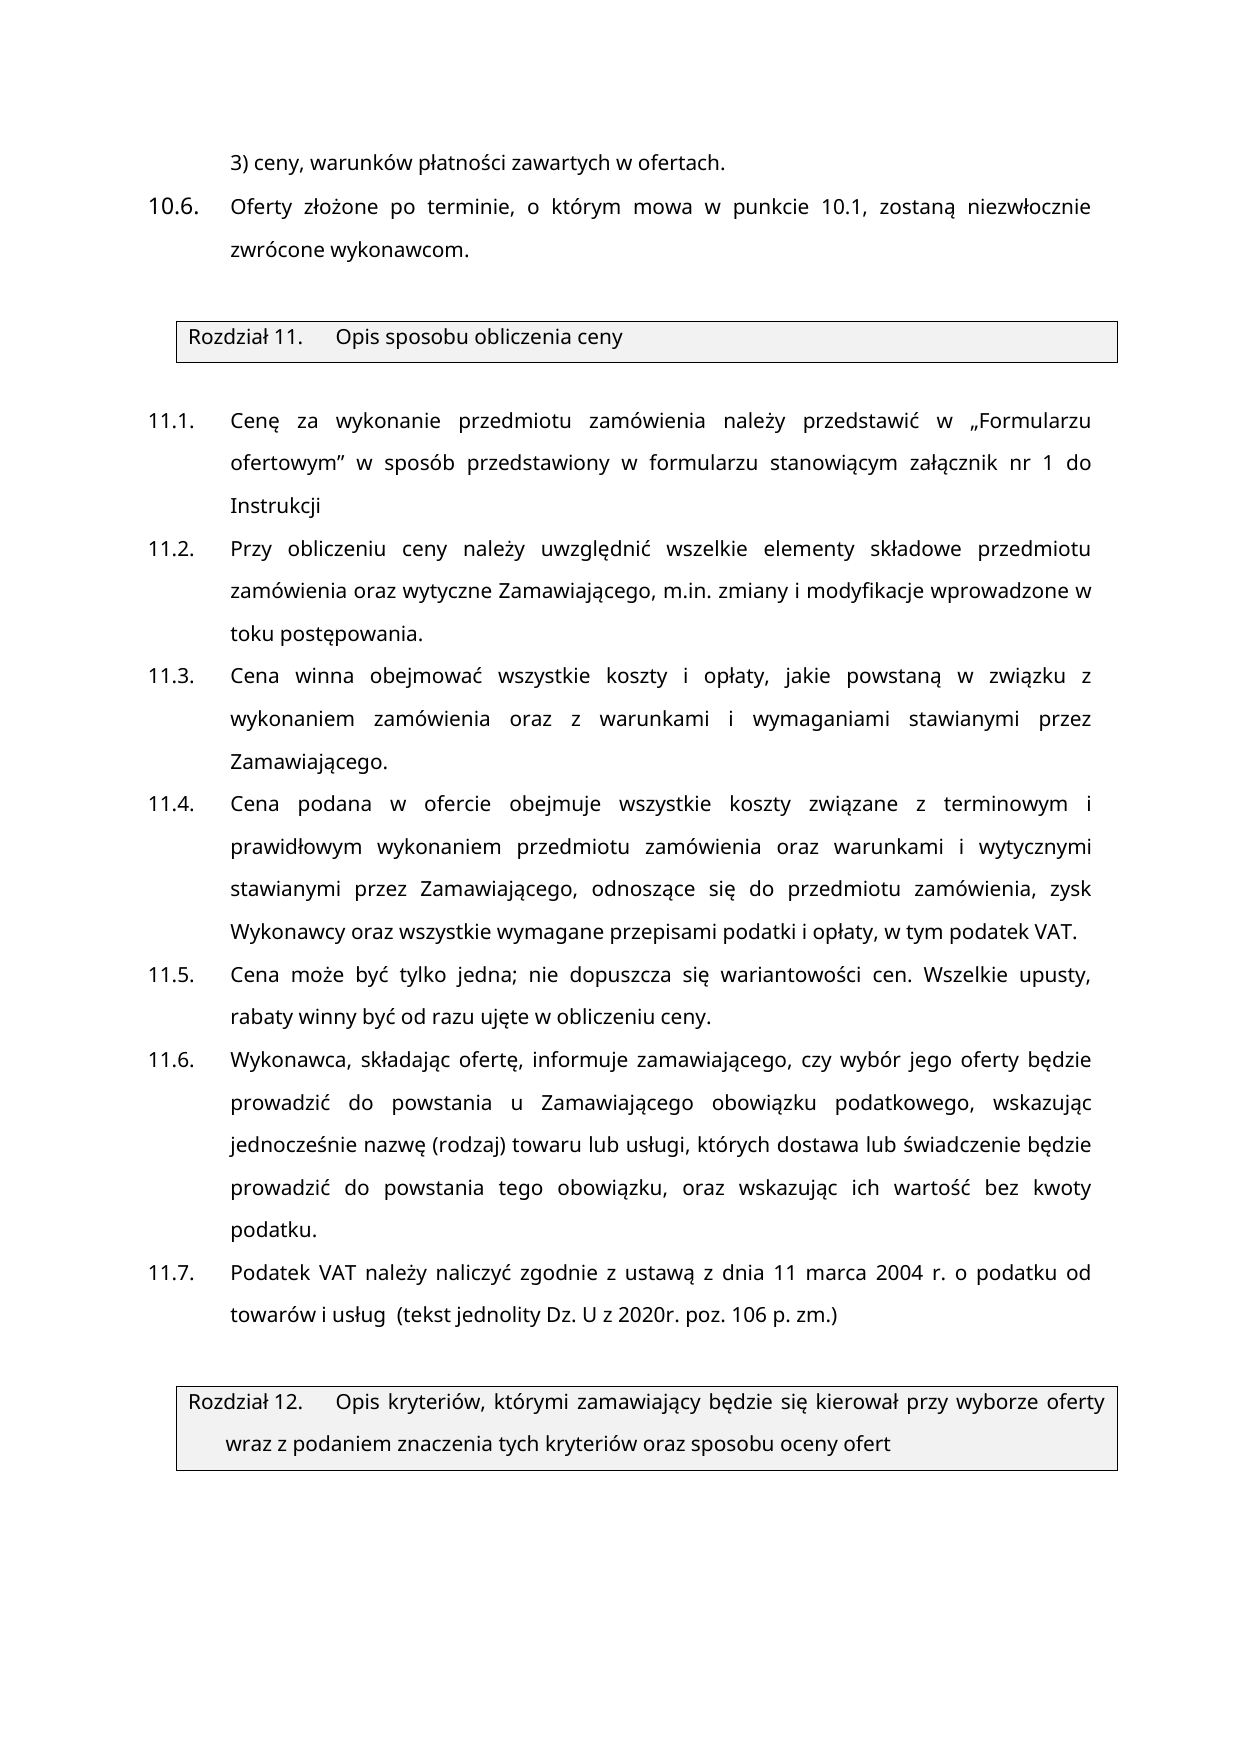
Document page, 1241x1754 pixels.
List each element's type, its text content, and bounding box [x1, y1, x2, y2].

list Podatek VAT należy naliczyć zgodnie z ustawą z dnia 11 marca 2004 r. o podatku od towarów i usług (tekst jednolity Dz. U z 2020r. poz. 106 p. zm.) [148, 1258, 1093, 1329]
table_header Opis kryteriów, którymi zamawiający będzie się kierował przy wyborze oferty wraz z podaniem znaczenia tych kryteriów oraz sposobu oceny ofert [177, 1387, 1117, 1470]
text 3) ceny, warunków płatności zawartych w ofertach. [230, 148, 1093, 176]
list Oferty złożone po terminie, o którym mowa w punkcie 10.1, zostaną niezwłocznie zwrócone wykonawcom. [148, 190, 1093, 264]
list Wykonawca, składając ofertę, informuje zamawiającego, czy wybór jego oferty będzie prowadzić do powstania u Zamawiającego obowiązku podatkowego, wskazując jednocześnie nazwę (rodzaj) towaru lub usługi, których dostawa lub świadczenie będzie prowadzić do powstania tego obowiązku, oraz wskazując ich wartość bez kwoty podatku. [148, 1045, 1093, 1244]
list Cena winna obejmować wszystkie koszty i opłaty, jakie powstaną w związku z wykonaniem zamówienia oraz z warunkami i wymaganiami stawianymi przez Zamawiającego. [148, 662, 1093, 775]
table_header Opis sposobu obliczenia ceny [177, 322, 1117, 362]
list Cena może być tylko jedna; nie dopuszcza się wariantowości cen. Wszelkie upusty, rabaty winny być od razu ujęte w obliczeniu ceny. [148, 960, 1093, 1031]
list Cena podana w ofercie obejmuje wszystkie koszty związane z terminowym i prawidłowym wykonaniem przedmiotu zamówienia oraz warunkami i wytycznymi stawianymi przez Zamawiającego, odnoszące się do przedmiotu zamówienia, zysk Wykonawcy oraz wszystkie wymagane przepisami podatki i opłaty, w tym podatek VAT. [148, 789, 1093, 946]
list Cenę za wykonanie przedmiotu zamówienia należy przedstawić w „Formularzu ofertowym” w sposób przedstawiony w formularzu stanowiącym załącznik nr 1 do Instrukcji [148, 406, 1093, 519]
list Przy obliczeniu ceny należy uwzględnić wszelkie elementy składowe przedmiotu zamówienia oraz wytyczne Zamawiającego, m.in. zmiany i modyfikacje wprowadzone w toku postępowania. [148, 534, 1093, 647]
